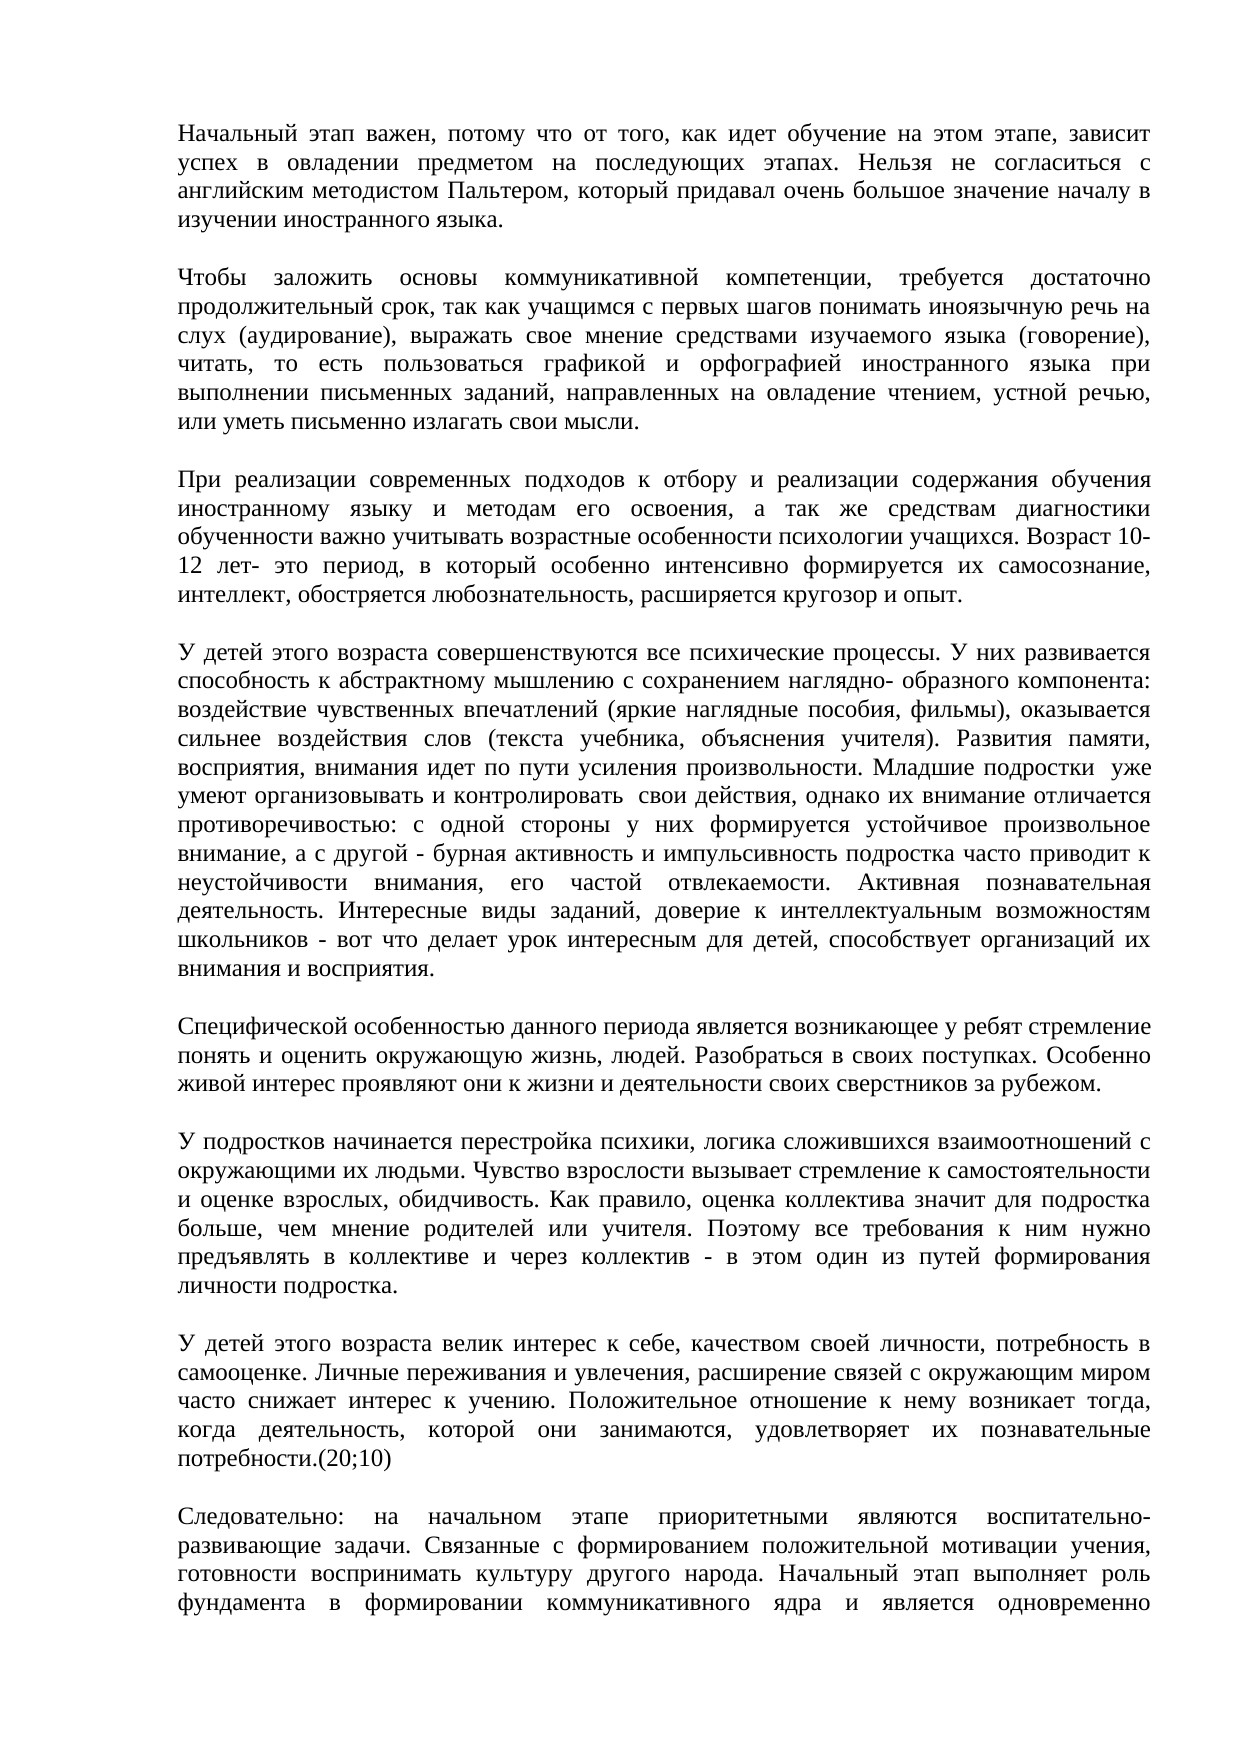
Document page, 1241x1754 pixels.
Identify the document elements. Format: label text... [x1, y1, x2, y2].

text У подростков начинается перестройка психики, логика сложившихся взаимоотношений с окружающими их людьми. Чувство взрослости вызывает стремление к самостоятельности и оценке взрослых, обидчивость. Как правило, оценка коллектива значит для подростка больше, чем мнение родителей или учителя. Поэтому все требования к ним нужно предъявлять в коллективе и через коллектив - в этом один из путей формирования личности подростка. [177, 1126, 1152, 1299]
text Начальный этап важен, потому что от того, как идет обучение на этом этапе, зависит успех в овладении предметом на последующих этапах. Нельзя не согласиться с английским методистом Пальтером, который придавал очень большое значение началу в изучении иностранного языка. [177, 118, 1152, 233]
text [177, 1501, 1152, 1616]
text У детей этого возраста велик интерес к себе, качеством своей личности, потребность в самооценке. Личные переживания и увлечения, расширение связей с окружающим миром часто снижает интерес к учению. Положительное отношение к нему возникает тогда, когда деятельность, которой они занимаются, удовлетворяет их познавательные потребности.(20;10) [177, 1328, 1152, 1472]
text Чтобы заложить основы коммуникативной компетенции, требуется достаточно продолжительный срок, так как учащимся с первых шагов понимать иноязычную речь на слух (аудирование), выражать свое мнение средствами изучаемого языка (говорение), читать, то есть пользоваться графикой и орфографией иностранного языка при выполнении письменных заданий, направленных на овладение чтением, устной речью, или уметь письменно излагать свои мысли. [177, 262, 1152, 435]
text Специфической особенностью данного периода является возникающее у ребят стремление понять и оценить окружающую жизнь, людей. Разобраться в своих поступках. Особенно живой интерес проявляют они к жизни и деятельности своих сверстников за рубежом. [177, 1011, 1152, 1097]
text При реализации современных подходов к отбору и реализации содержания обучения иностранному языку и методам его освоения, а так же средствам диагностики обученности важно учитывать возрастные особенности психологии учащихся. Возраст 10-12 лет- это период, в который особенно интенсивно формируется их самосознание, интеллект, обостряется любознательность, расширяется кругозор и опыт. [177, 464, 1152, 608]
text У детей этого возраста совершенствуются все психические процессы. У них развивается способность к абстрактному мышлению с сохранением наглядно- образного компонента: воздействие чувственных впечатлений (яркие наглядные пособия, фильмы), оказывается сильнее воздействия слов (текста учебника, объяснения учителя). Развития памяти, восприятия, внимания идет по пути усиления произвольности. Младшие подростки уже умеют организовывать и контролировать свои действия, однако их внимание отличается противоречивостью: с одной стороны у них формируется устойчивое произвольное внимание, а с другой - бурная активность и импульсивность подростка часто приводит к неустойчивости внимания, его частой отвлекаемости. Активная познавательная деятельность. Интересные виды заданий, доверие к интеллектуальным возможностям школьников - вот что делает урок интересным для детей, способствует организаций их внимания и восприятия. [177, 637, 1152, 982]
